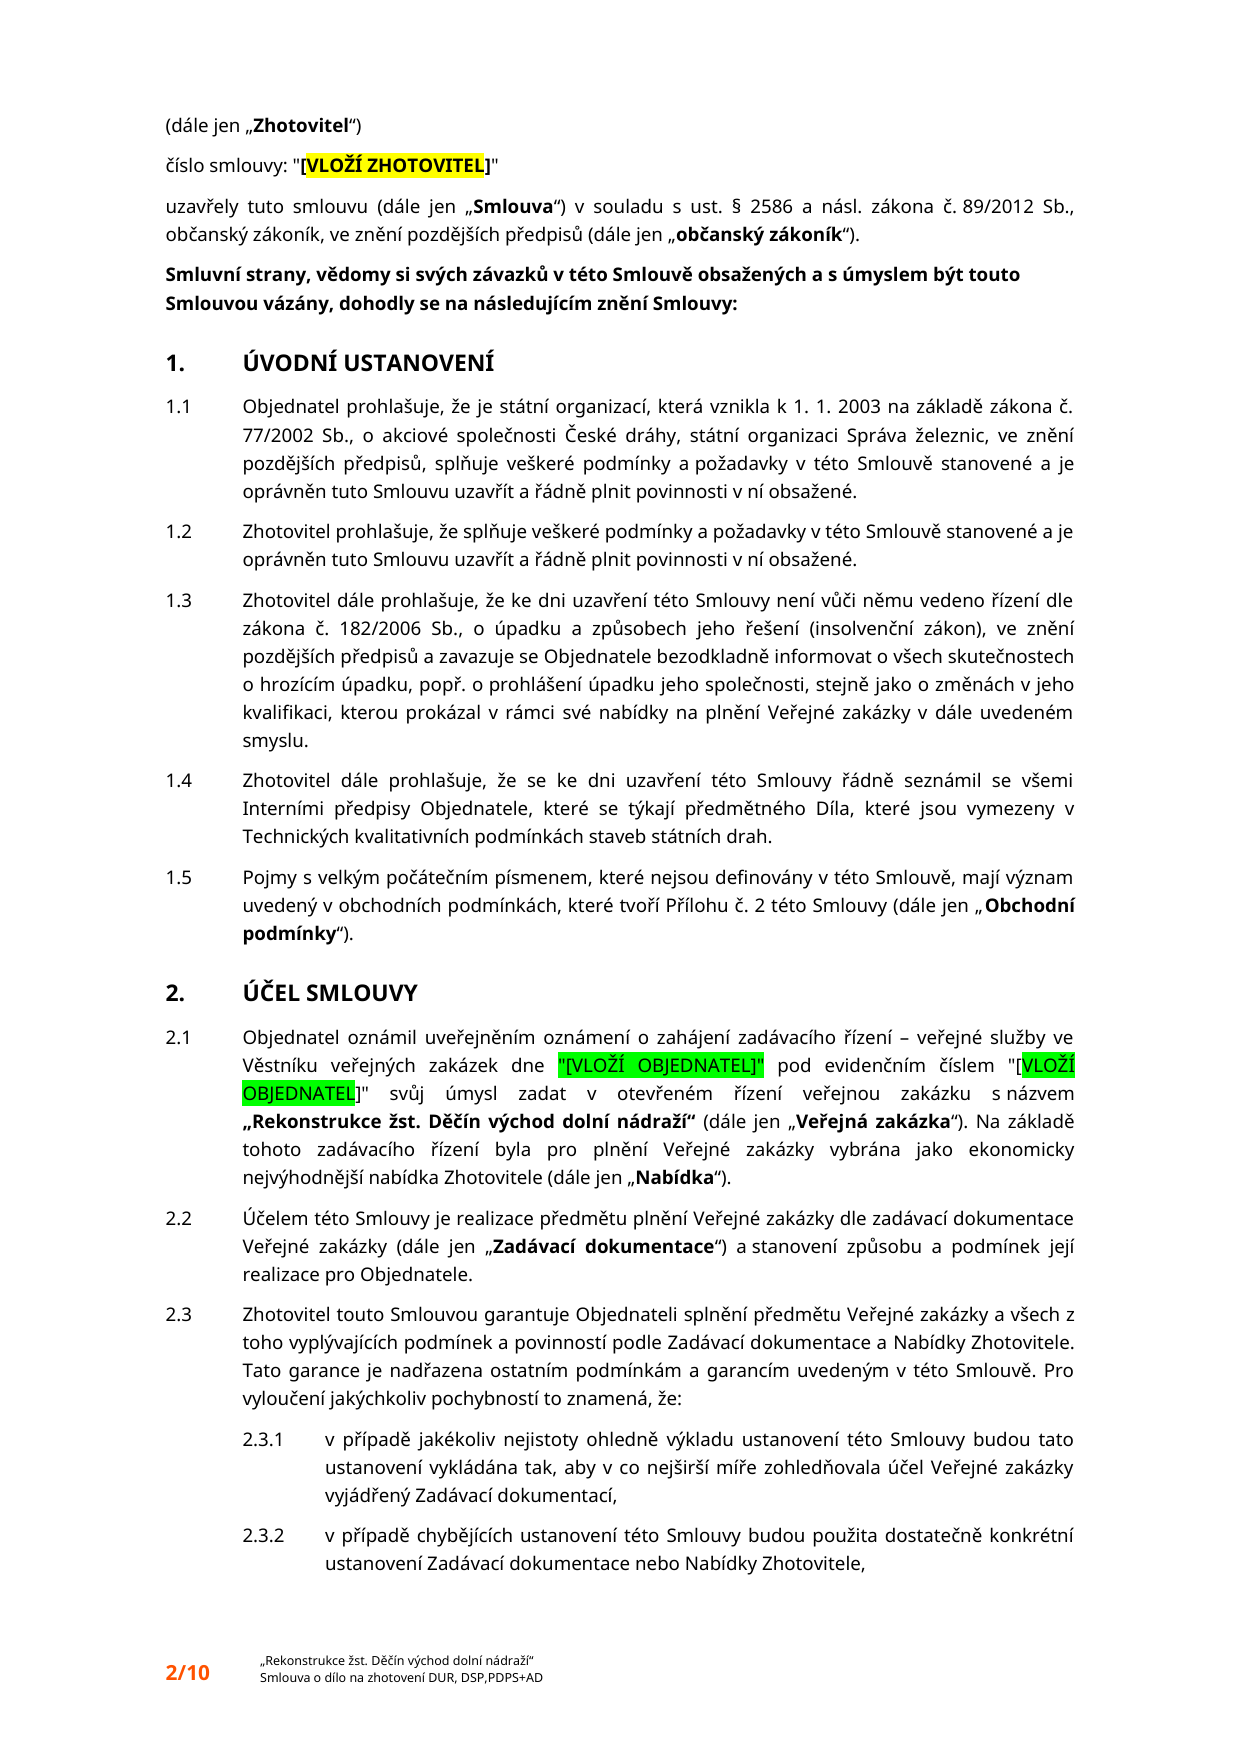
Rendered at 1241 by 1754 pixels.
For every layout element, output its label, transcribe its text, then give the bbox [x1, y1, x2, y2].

text Smluvní strany, vědomy si svých závazků v této Smlouvě obsažených a s úmyslem být touto Smlouvou vázány, dohodly se na následujícím znění Smlouvy: [165, 262, 1075, 315]
text číslo smlouvy: "[VLOŽÍ ZHOTOVITEL]" [165, 153, 306, 178]
text uzavřely tuto smlouvu (dále jen „Smlouva“) v souladu s ust. § 2586 a násl. zákona č. 89/2012 Sb., občanský zákoník, ve znění pozdějších předpisů (dále jen „občanský zákoník“). [165, 193, 1075, 247]
text Účelem této Smlouvy je realizace předmětu plnění Veřejné zakázky dle zadávací dokumentace Veřejné zakázky (dále jen „Zadávací dokumentace“) a stanovení způsobu a podmínek její realizace pro Objednatele. [165, 1205, 1075, 1286]
text Zhotovitel prohlašuje, že splňuje veškeré podmínky a požadavky v této Smlouvě stanovené a je oprávněn tuto Smlouvu uzavřít a řádně plnit povinnosti v ní obsažené. [165, 518, 1075, 572]
text Objednatel oznámil uveřejněním oznámení o zahájení zadávacího řízení – veřejné služby ve Věstníku veřejných zakázek dne "[VLOŽÍ OBJEDNATEL]" pod evidenčním číslem "[VLOŽÍ OBJEDNATEL]" svůj úmysl zadat v otevřeném řízení veřejnou zakázku s názvem „Rekonstrukce žst. Děčín východ dolní nádraží“ (dále jen „Veřejná zakázka“). Na základě tohoto zadávacího řízení byla pro plnění Veřejné zakázky vybrána jako ekonomicky nejvýhodnější nabídka Zhotovitele (dále jen „Nabídka“). [165, 1024, 1075, 1190]
text Objednatel prohlašuje, že je státní organizací, která vznikla k 1. 1. 2003 na základě zákona č. 77/2002 Sb., o akciové společnosti České dráhy, státní organizaci Správa železnic, ve znění pozdějších předpisů, splňuje veškeré podmínky a požadavky v této Smlouvě stanovené a je oprávněn tuto Smlouvu uzavřít a řádně plnit povinnosti v ní obsažené. [165, 394, 1075, 503]
text ÚVODNÍ USTANOVENÍ [165, 347, 1075, 378]
text číslo smlouvy: "[VLOŽÍ ZHOTOVITEL]" [484, 153, 1075, 178]
text Zhotovitel touto Smlouvou garantuje Objednateli splnění předmětu Veřejné zakázky a všech z toho vyplývajících podmínek a povinností podle Zadávací dokumentace a Nabídky Zhotovitele. Tato garance je nadřazena ostatním podmínkám a garancím uvedeným v této Smlouvě. Pro vyloučení jakýchkoliv pochybností to znamená, že: [165, 1301, 1075, 1411]
text Pojmy s velkým počátečním písmenem, které nejsou definovány v této Smlouvě, mají význam uvedený v obchodních podmínkách, které tvoří Přílohu č. 2 této Smlouvy (dále jen „Obchodní podmínky“). [165, 864, 1075, 946]
text (dále jen „Zhotovitel“) [165, 112, 1075, 138]
text ÚČEL SMLOUVY [165, 977, 1075, 1009]
text v případě jakékoliv nejistoty ohledně výkladu ustanovení této Smlouvy budou tato ustanovení vykládána tak, aby v co nejširší míře zohledňovala účel Veřejné zakázky vyjádřený Zadávací dokumentací, [242, 1426, 1075, 1508]
text Zhotovitel dále prohlašuje, že se ke dni uzavření této Smlouvy řádně seznámil se všemi Interními předpisy Objednatele, které se týkají předmětného Díla, které jsou vymezeny v Technických kvalitativních podmínkách staveb státních drah. [165, 768, 1075, 849]
text Zhotovitel dále prohlašuje, že ke dni uzavření této Smlouvy není vůči němu vedeno řízení dle zákona č. 182/2006 Sb., o úpadku a způsobech jeho řešení (insolvenční zákon), ve znění pozdějších předpisů a zavazuje se Objednatele bezodkladně informovat o všech skutečnostech o hrozícím úpadku, popř. o prohlášení úpadku jeho společnosti, stejně jako o změnách v jeho kvalifikaci, kterou prokázal v rámci své nabídky na plnění Veřejné zakázky v dále uvedeném smyslu. [165, 587, 1075, 753]
text v případě chybějících ustanovení této Smlouvy budou použita dostatečně konkrétní ustanovení Zadávací dokumentace nebo Nabídky Zhotovitele, [242, 1523, 1075, 1576]
